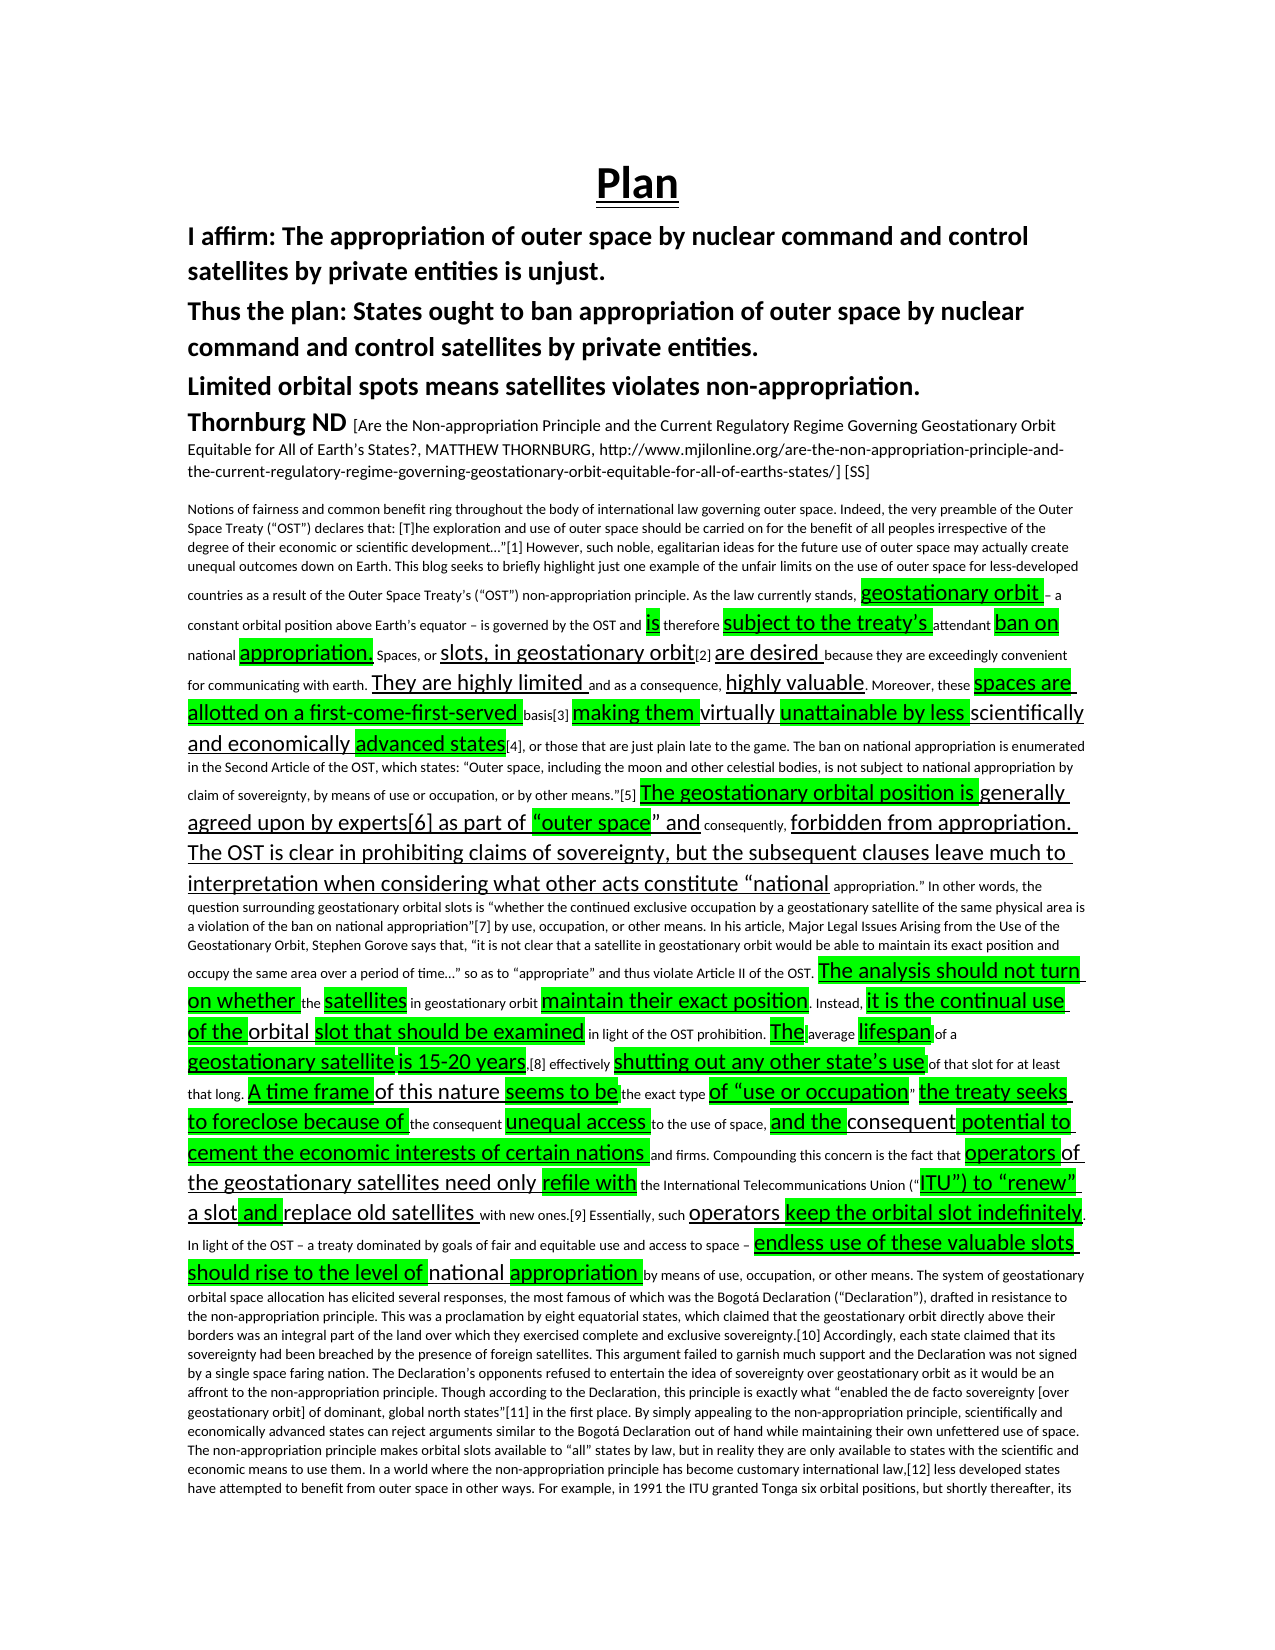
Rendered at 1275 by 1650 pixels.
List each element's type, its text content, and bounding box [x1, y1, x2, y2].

subtitle Limited orbital spots means satellites violates non-appropriation. [187, 369, 1087, 402]
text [187, 500, 1087, 1497]
subtitle I affirm: The appropriation of outer space by nuclear command and control satellites by private entities is unjust. [187, 219, 1087, 287]
subtitle Thus the plan: States ought to ban appropriation of outer space by nuclear command and control satellites by private entities. [187, 294, 1087, 363]
text Thornburg ND [Are the Non-appropriation Principle and the Current Regulatory Regime Governing Geostationary Orbit Equitable for All of Earth’s States?, MATTHEW THORNBURG, http://www.mjilonline.org/are-the-non-appropriation-principle-and-the-current-regulatory-regime-governing-geostationary-orbit-equitable-for-all-of-earths-states/] [SS] [187, 405, 1087, 482]
subtitle Plan [187, 154, 1087, 210]
